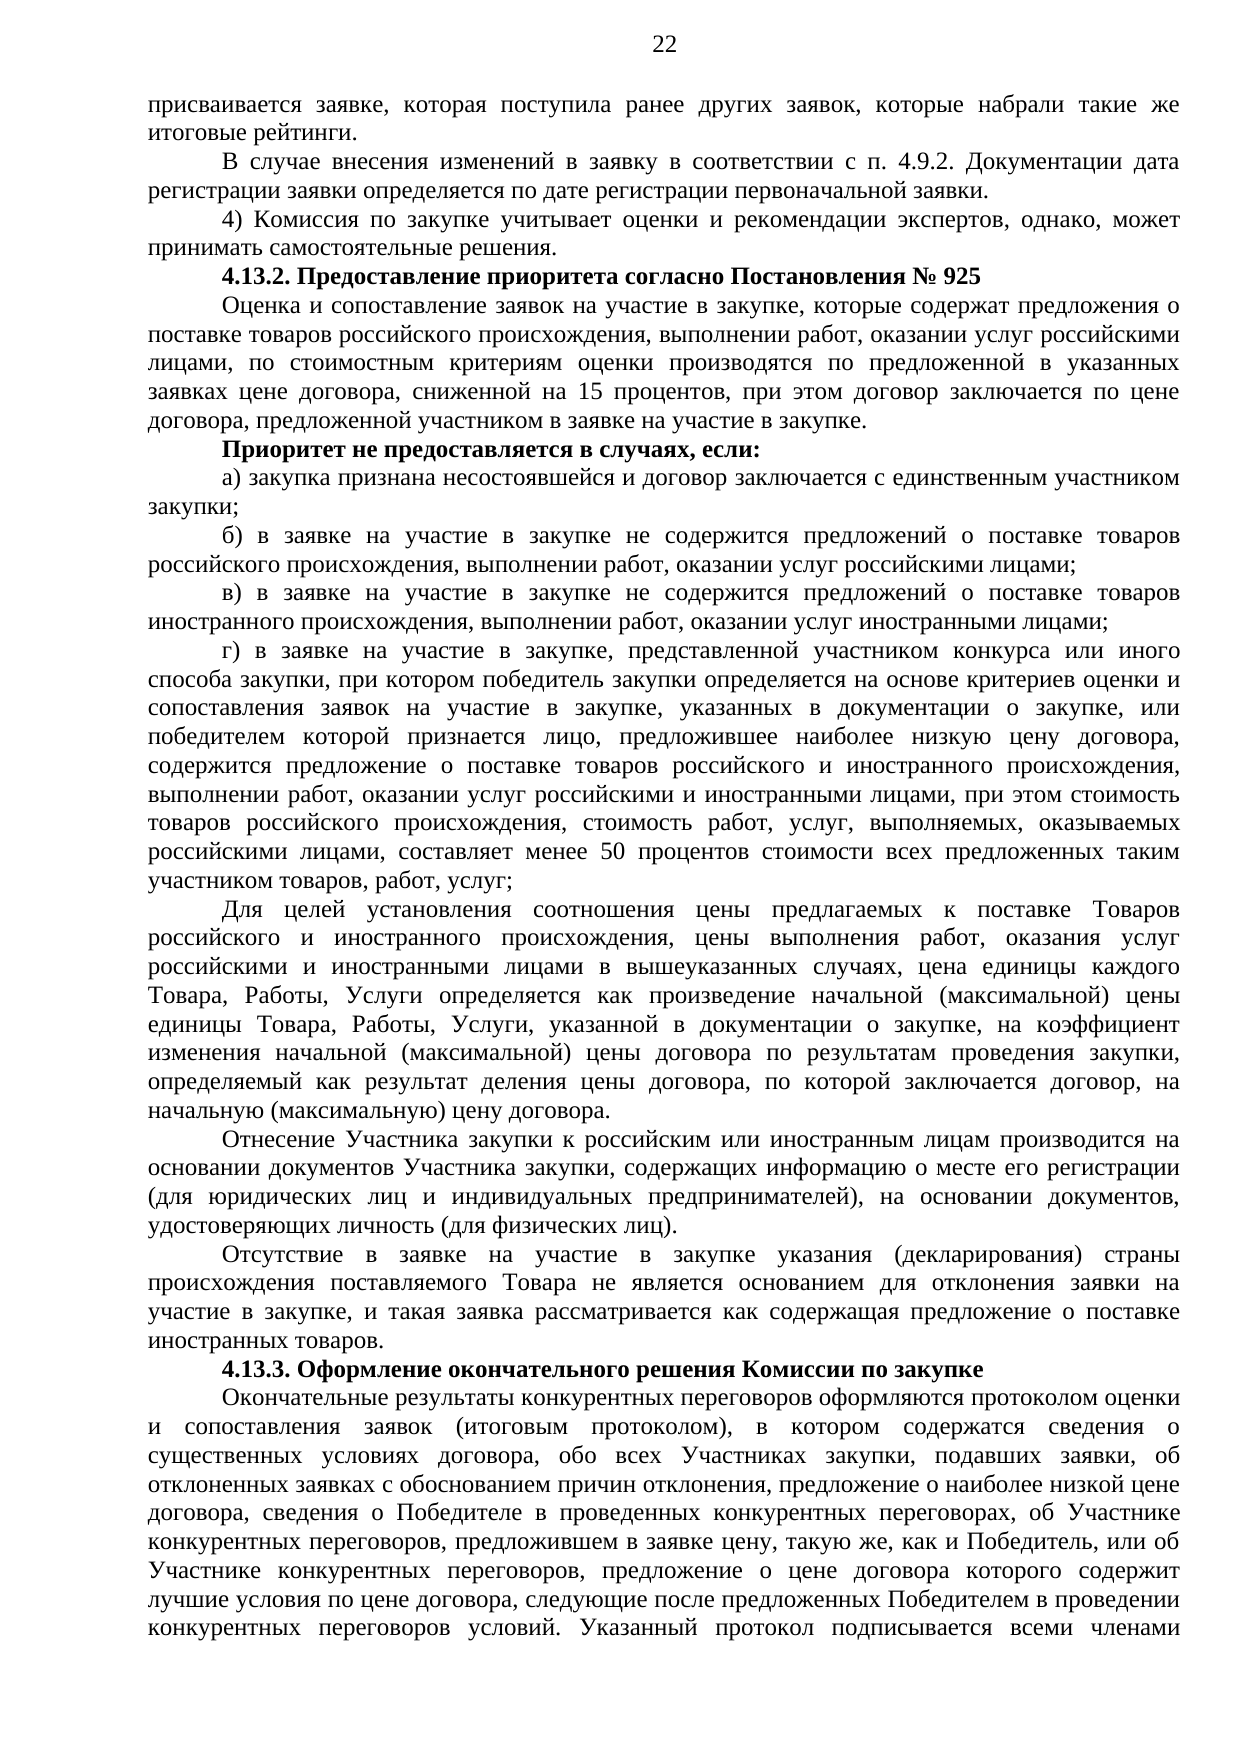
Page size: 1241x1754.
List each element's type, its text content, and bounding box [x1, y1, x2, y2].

text В случае внесения изменений в заявку в соответствии с п. 4.9.2. Документации дата регистрации заявки определяется по дате регистрации первоначальной заявки. [148, 146, 1181, 204]
text Оценка и сопоставление заявок на участие в закупке, которые содержат предложения о поставке товаров российского происхождения, выполнении работ, оказании услуг российскими лицами, по стоимостным критериям оценки производятся по предложенной в указанных заявках цене договора, сниженной на 15 процентов, при этом договор заключается по цене договора, предложенной участником в заявке на участие в закупке. [148, 290, 1181, 434]
text в) в заявке на участие в закупке не содержится предложений о поставке товаров иностранного происхождения, выполнении работ, оказании услуг иностранными лицами; [148, 577, 1181, 635]
text 4) Комиссия по закупке учитывает оценки и рекомендации экспертов, однако, может принимать самостоятельные решения. [148, 204, 1181, 261]
text а) закупка признана несостоявшейся и договор заключается с единственным участником закупки; [148, 462, 1181, 520]
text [148, 1382, 1181, 1641]
text 4.13.3. Оформление окончательного решения Комиссии по закупке [148, 1354, 1181, 1382]
text Для целей установления соотношения цены предлагаемых к поставке Товаров российского и иностранного происхождения, цены выполнения работ, оказания услуг российскими и иностранными лицами в вышеуказанных случаях, цена единицы каждого Товара, Работы, Услуги определяется как произведение начальной (максимальной) цены единицы Товара, Работы, Услуги, указанной в документации о закупке, на коэффициент изменения начальной (максимальной) цены договора по результатам проведения закупки, определяемый как результат деления цены договора, по которой заключается договор, на начальную (максимальную) цену договора. [148, 894, 1181, 1124]
text б) в заявке на участие в закупке не содержится предложений о поставке товаров российского происхождения, выполнении работ, оказании услуг российскими лицами; [148, 520, 1181, 577]
text 4.13.2. Предоставление приоритета согласно Постановления № 925 [148, 261, 1181, 290]
text Отнесение Участника закупки к российским или иностранным лицам производится на основании документов Участника закупки, содержащих информацию о месте его регистрации (для юридических лиц и индивидуальных предпринимателей), на основании документов, удостоверяющих личность (для физических лиц). [148, 1124, 1181, 1239]
text Отсутствие в заявке на участие в закупке указания (декларирования) страны происхождения поставляемого Товара не является основанием для отклонения заявки на участие в закупке, и такая заявка рассматривается как содержащая предложение о поставке иностранных товаров. [148, 1239, 1181, 1354]
text г) в заявке на участие в закупке, представленной участником конкурса или иного способа закупки, при котором победитель закупки определяется на основе критериев оценки и сопоставления заявок на участие в закупке, указанных в документации о закупке, или победителем которой признается лицо, предложившее наиболее низкую цену договора, содержится предложение о поставке товаров российского и иностранного происхождения, выполнении работ, оказании услуг российскими и иностранными лицами, при этом стоимость товаров российского происхождения, стоимость работ, услуг, выполняемых, оказываемых российскими лицами, составляет менее 50 процентов стоимости всех предложенных таким участником товаров, работ, услуг; [148, 635, 1181, 894]
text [148, 89, 1181, 146]
text Приоритет не предоставляется в случаях, если: [148, 434, 1181, 462]
